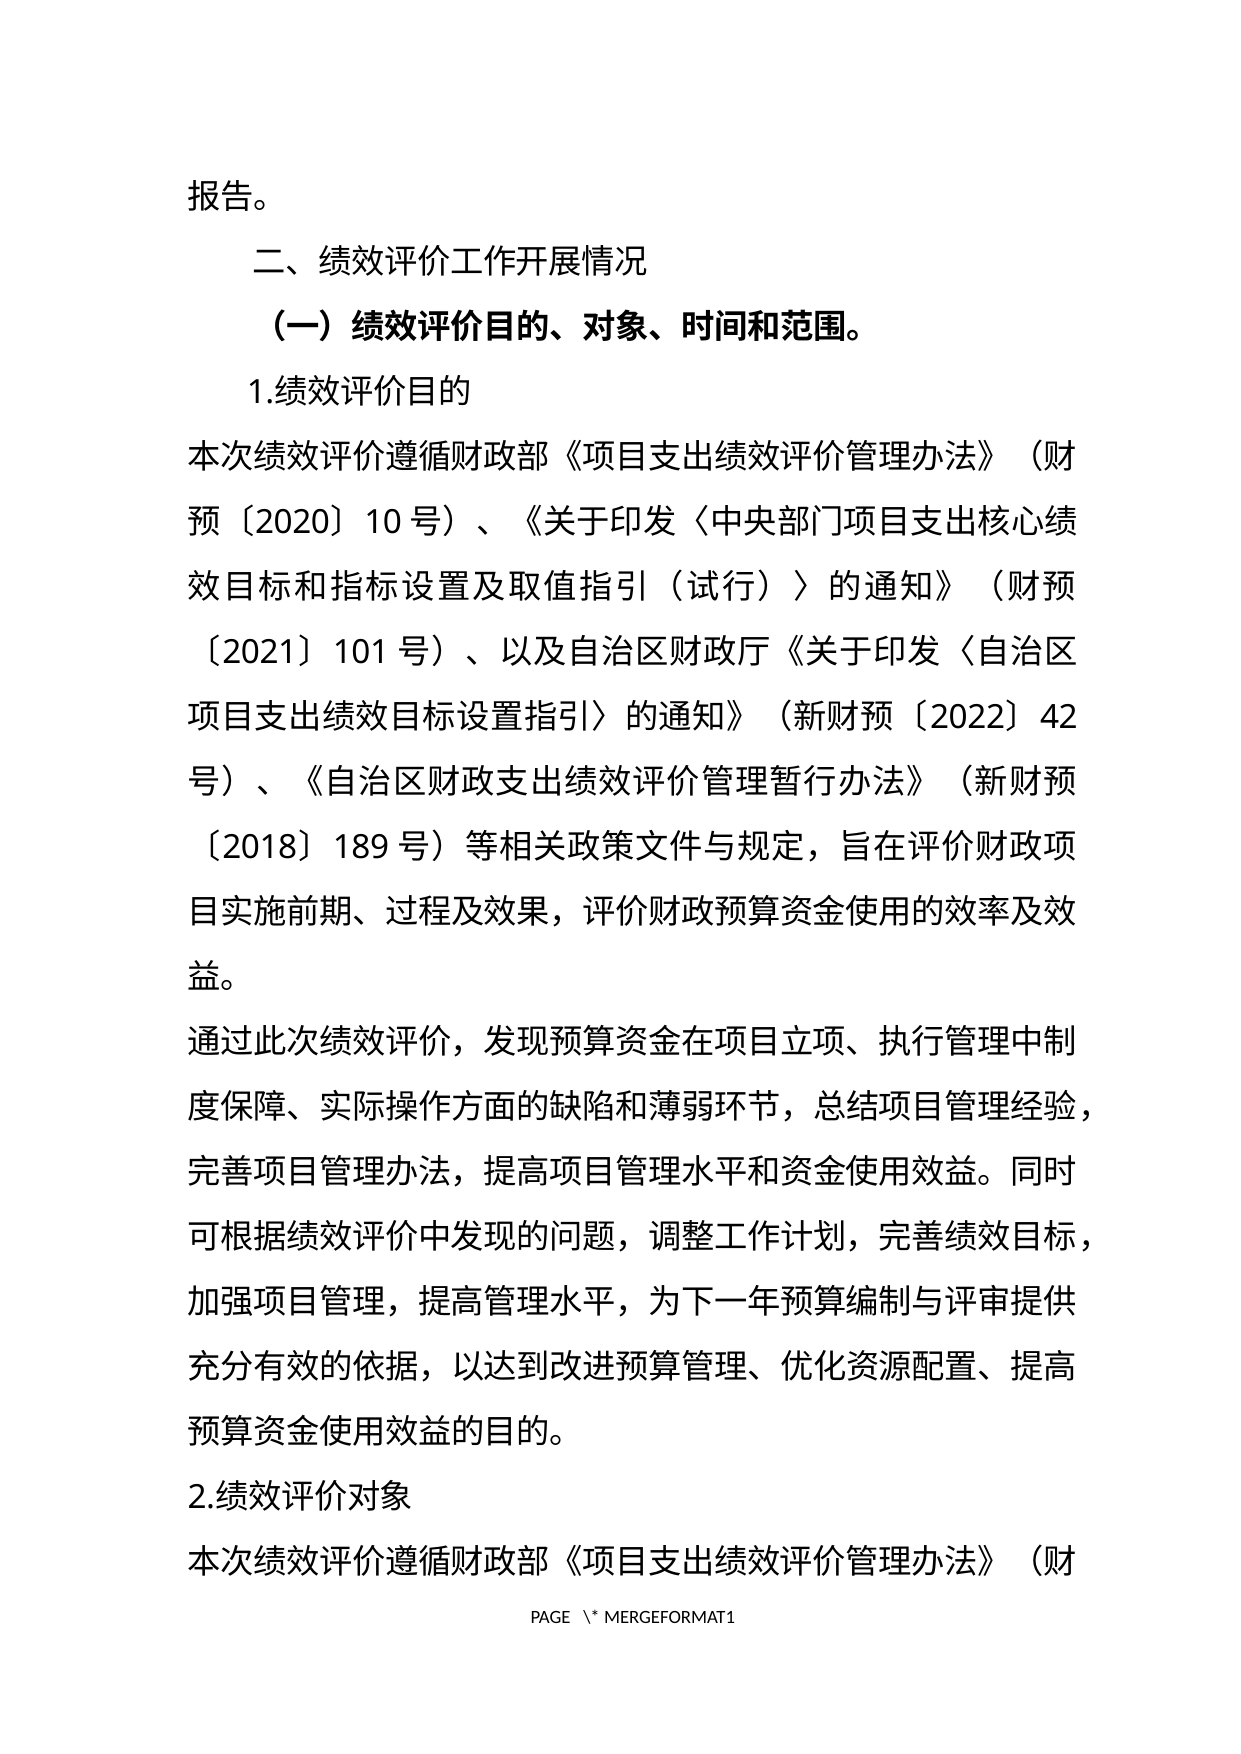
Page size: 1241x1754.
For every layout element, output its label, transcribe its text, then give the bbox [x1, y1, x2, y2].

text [187, 357, 1078, 1592]
text （一）绩效评价目的、对象、时间和范围。 [187, 292, 1078, 357]
text 二、绩效评价工作开展情况 [187, 227, 1078, 292]
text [187, 162, 1078, 227]
